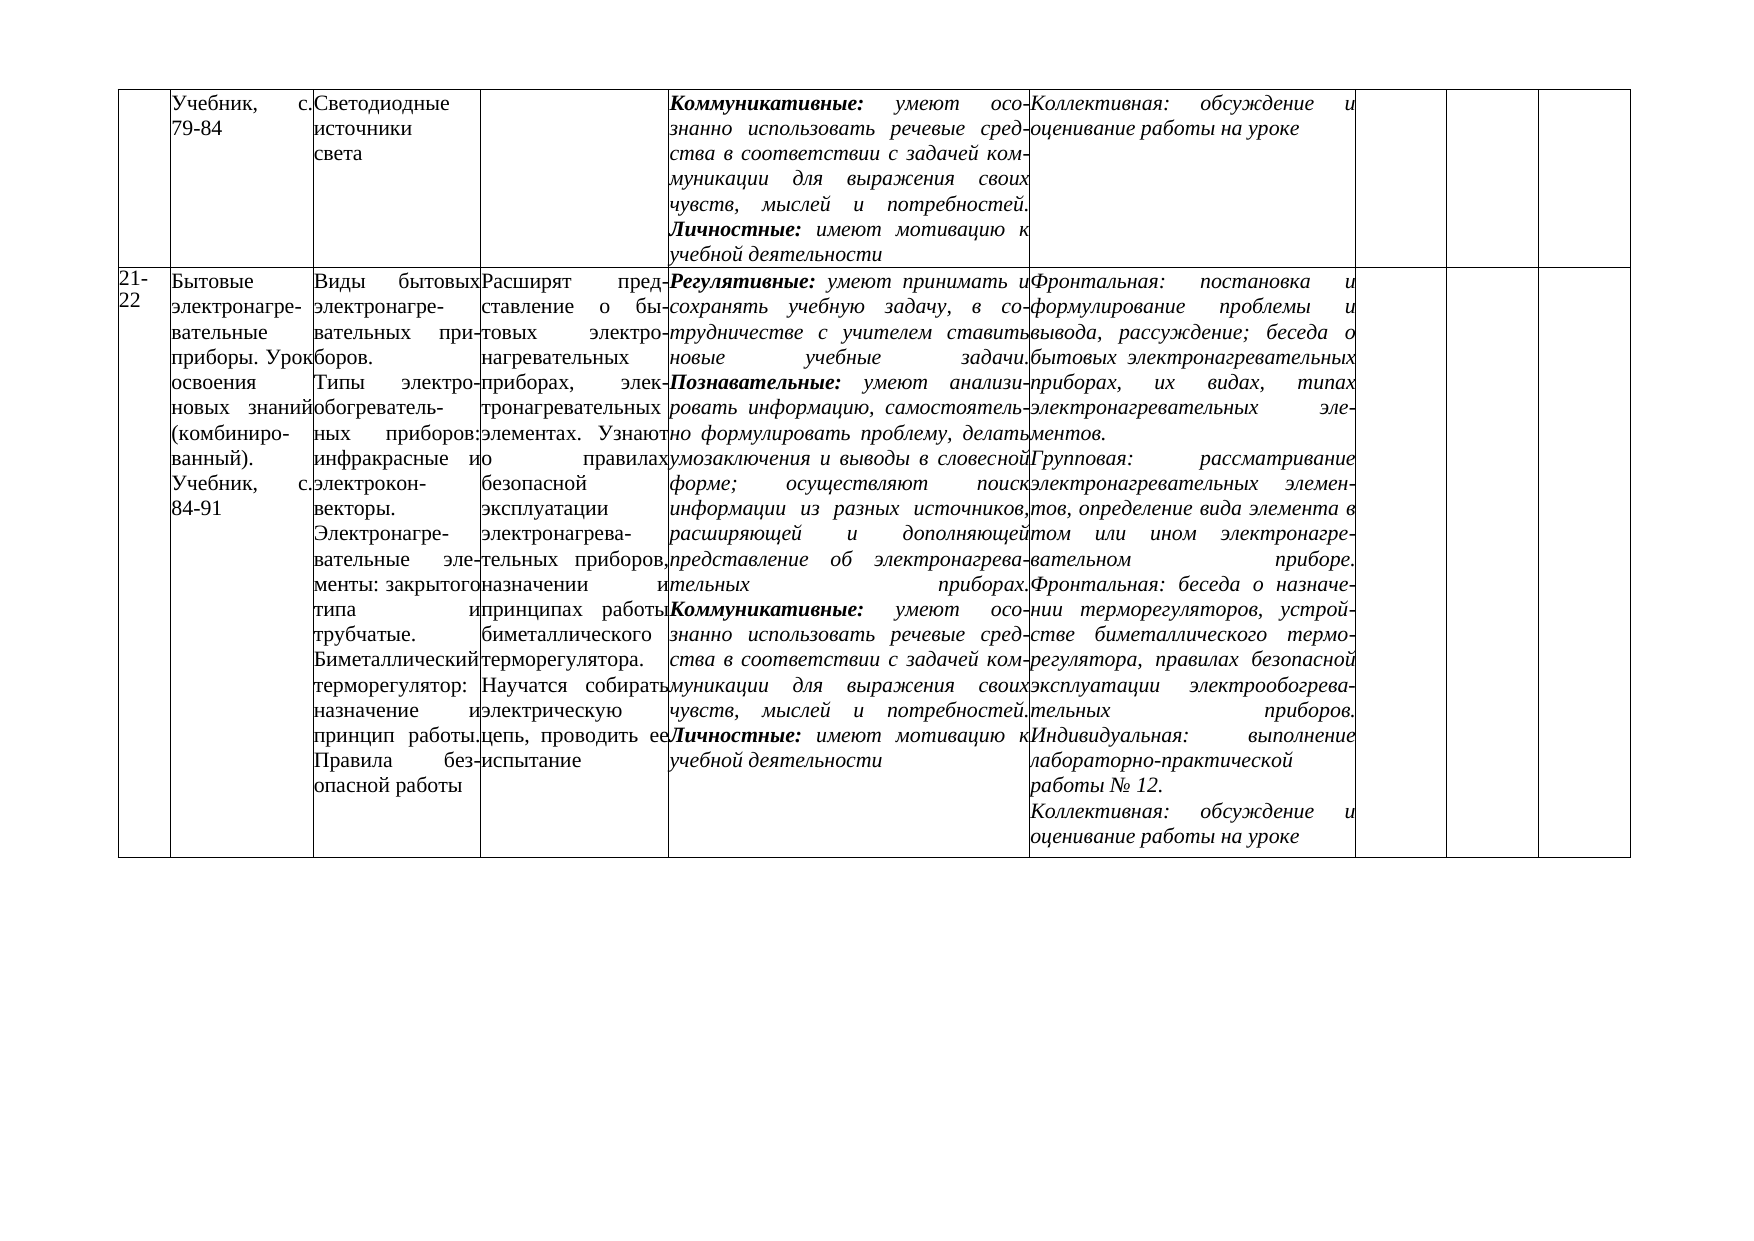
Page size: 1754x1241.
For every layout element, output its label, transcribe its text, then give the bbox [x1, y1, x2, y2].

table_cell Коммуникативные: умеют осознанно использовать речевые средства в соответствии с задачей коммуникации для выражения своих чувств, мыслей и потребностей. Личностные: имеют мотивацию к учебной деятельности [669, 90, 1029, 267]
table_cell [119, 90, 170, 267]
table_cell Учебник, с. 79-84 [171, 90, 313, 267]
table_cell 21- 22 [119, 268, 170, 857]
table_cell [1356, 90, 1446, 267]
table_cell Расширят представление о бытовых электронагревательных приборах, электронагревательных элементах. Узнают о правилах безопасной эксплуатации электронагревательных приборов, назначении и принципах работы биметаллического терморегулятора. Научатся собирать электрическую цепь, проводить ее испытание [481, 268, 668, 857]
table_cell Бытовые электронагревательные приборы. Урок освоения новых знаний (комбинированный). Учебник, с. 84-91 [171, 268, 313, 857]
table_cell [1356, 268, 1446, 857]
table_cell [481, 90, 668, 267]
table_cell Регулятивные: умеют принимать и сохранять учебную задачу, в сотрудничестве с учителем ставить новые учебные задачи. Познавательные: умеют анализировать информацию, самостоятельно формулировать проблему, делать умозаключения и выводы в словесной форме; осуществляют поиск информации из разных источников, расширяющей и дополняющей представление об электронагревательных приборах. Коммуникативные: умеют осознанно использовать речевые средства в соответствии с задачей коммуникации для выражения своих чувств, мыслей и потребностей. Личностные: имеют мотивацию к учебной деятельности [669, 268, 1029, 857]
table_cell [1447, 90, 1538, 267]
table_cell [1539, 268, 1630, 857]
table_cell [1447, 268, 1538, 857]
table_cell Виды бытовых электронагревательных приборов. Типы электро- обогреватель- ных приборов: инфракрасные и электроконвекторы. Электронагревательные элементы: закрытого типа и трубчатые. Биметаллический терморегулятор: назначение и принцип работы. Правила безопасной работы [314, 268, 480, 857]
table_cell Светодиодные источники света [314, 90, 480, 267]
table_cell Фронтальная: постановка и формулирование проблемы и вывода, рассуждение; беседа о бытовых электронагревательных приборах, их видах, типах электронагревательных элементов. Групповая: рассматривание электронагревательных элементов, определение вида элемента в том или ином электронагревательном приборе. Фронтальная: беседа о назначении терморегуляторов, устройстве биметаллического терморегулятора, правилах безопасной эксплуатации электрообогрева- тельных приборов. Индивидуальная: выполнение лабораторно-практической работы № 12. Коллективная: обсуждение и оценивание работы на уроке [1030, 268, 1355, 857]
table_cell [1539, 90, 1630, 267]
table_cell Коллективная: обсуждение и оценивание работы на уроке [1030, 90, 1355, 267]
